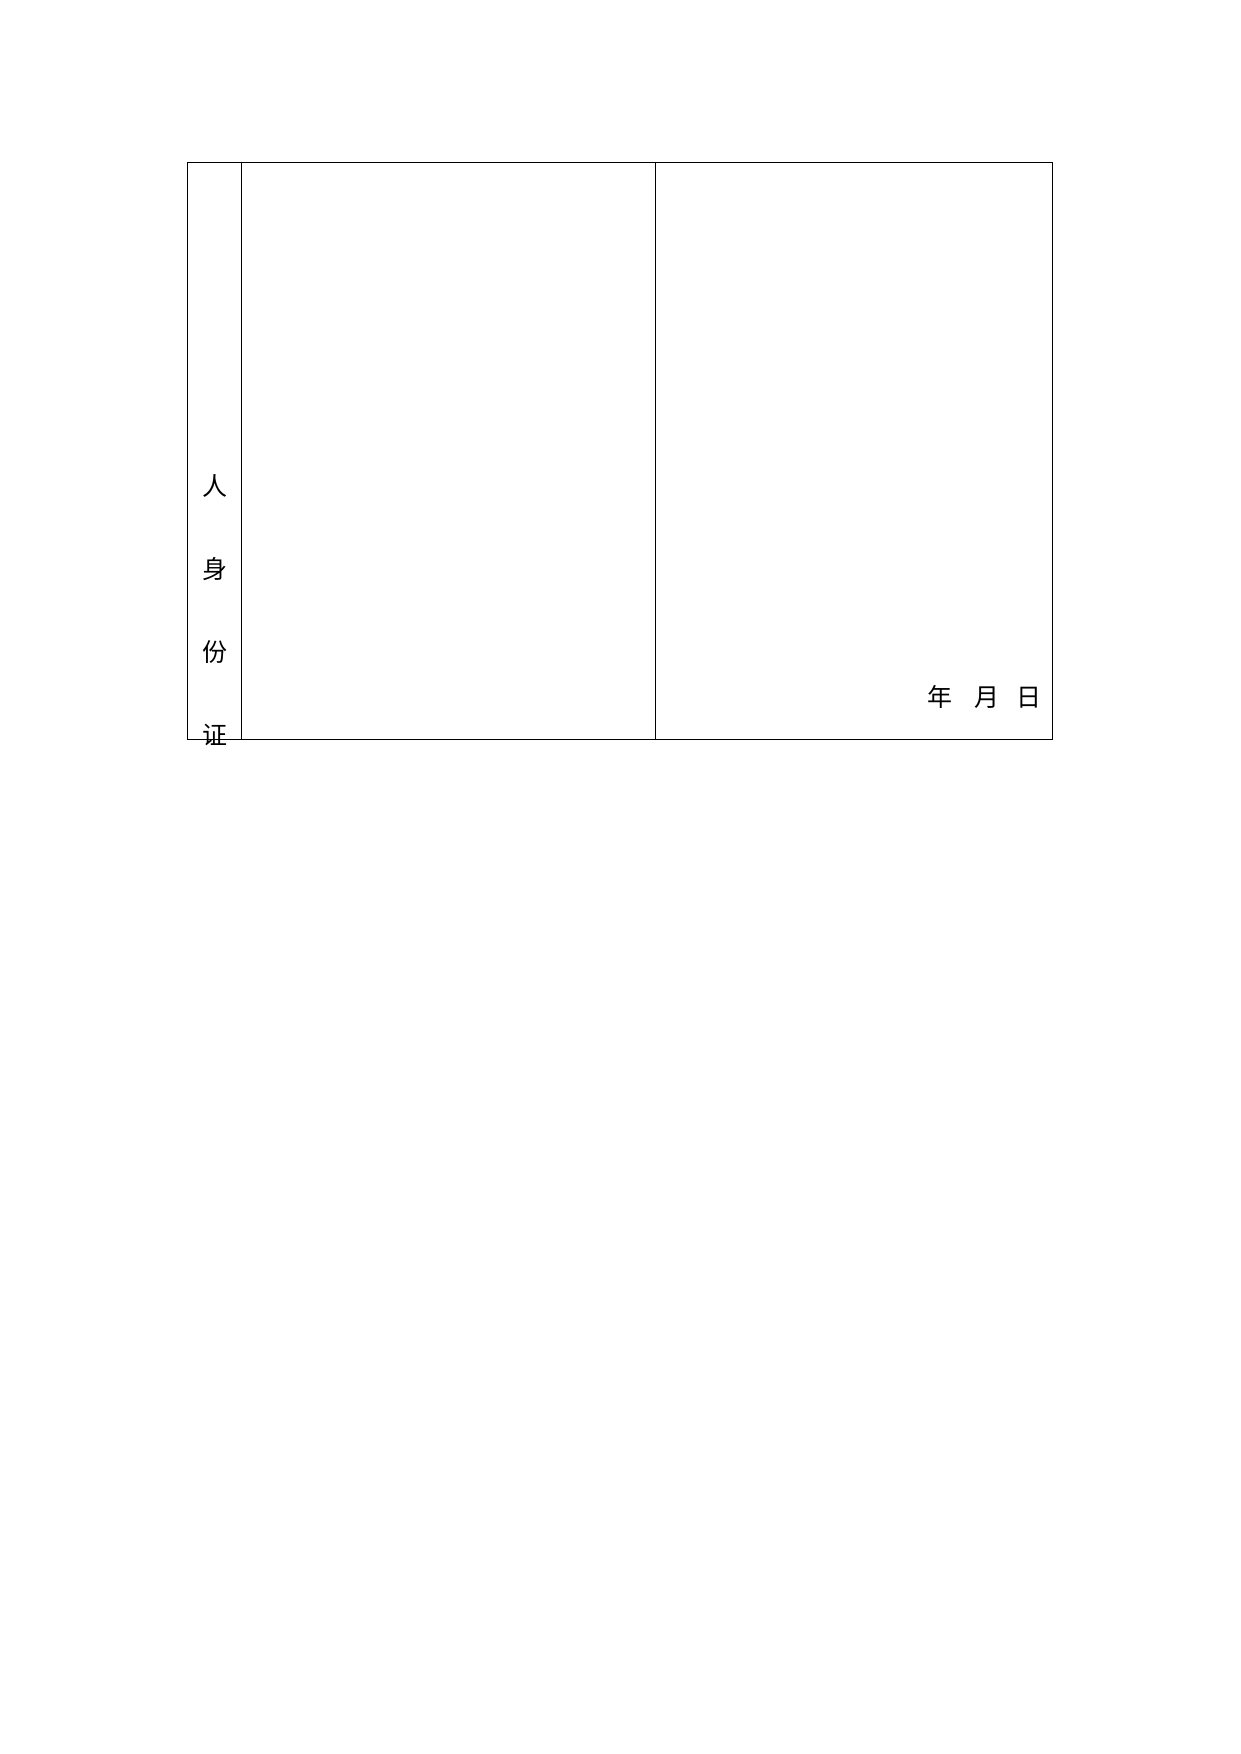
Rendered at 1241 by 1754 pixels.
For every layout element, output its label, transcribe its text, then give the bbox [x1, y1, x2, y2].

table_cell （公章） 年 月 日 [656, 163, 1052, 739]
